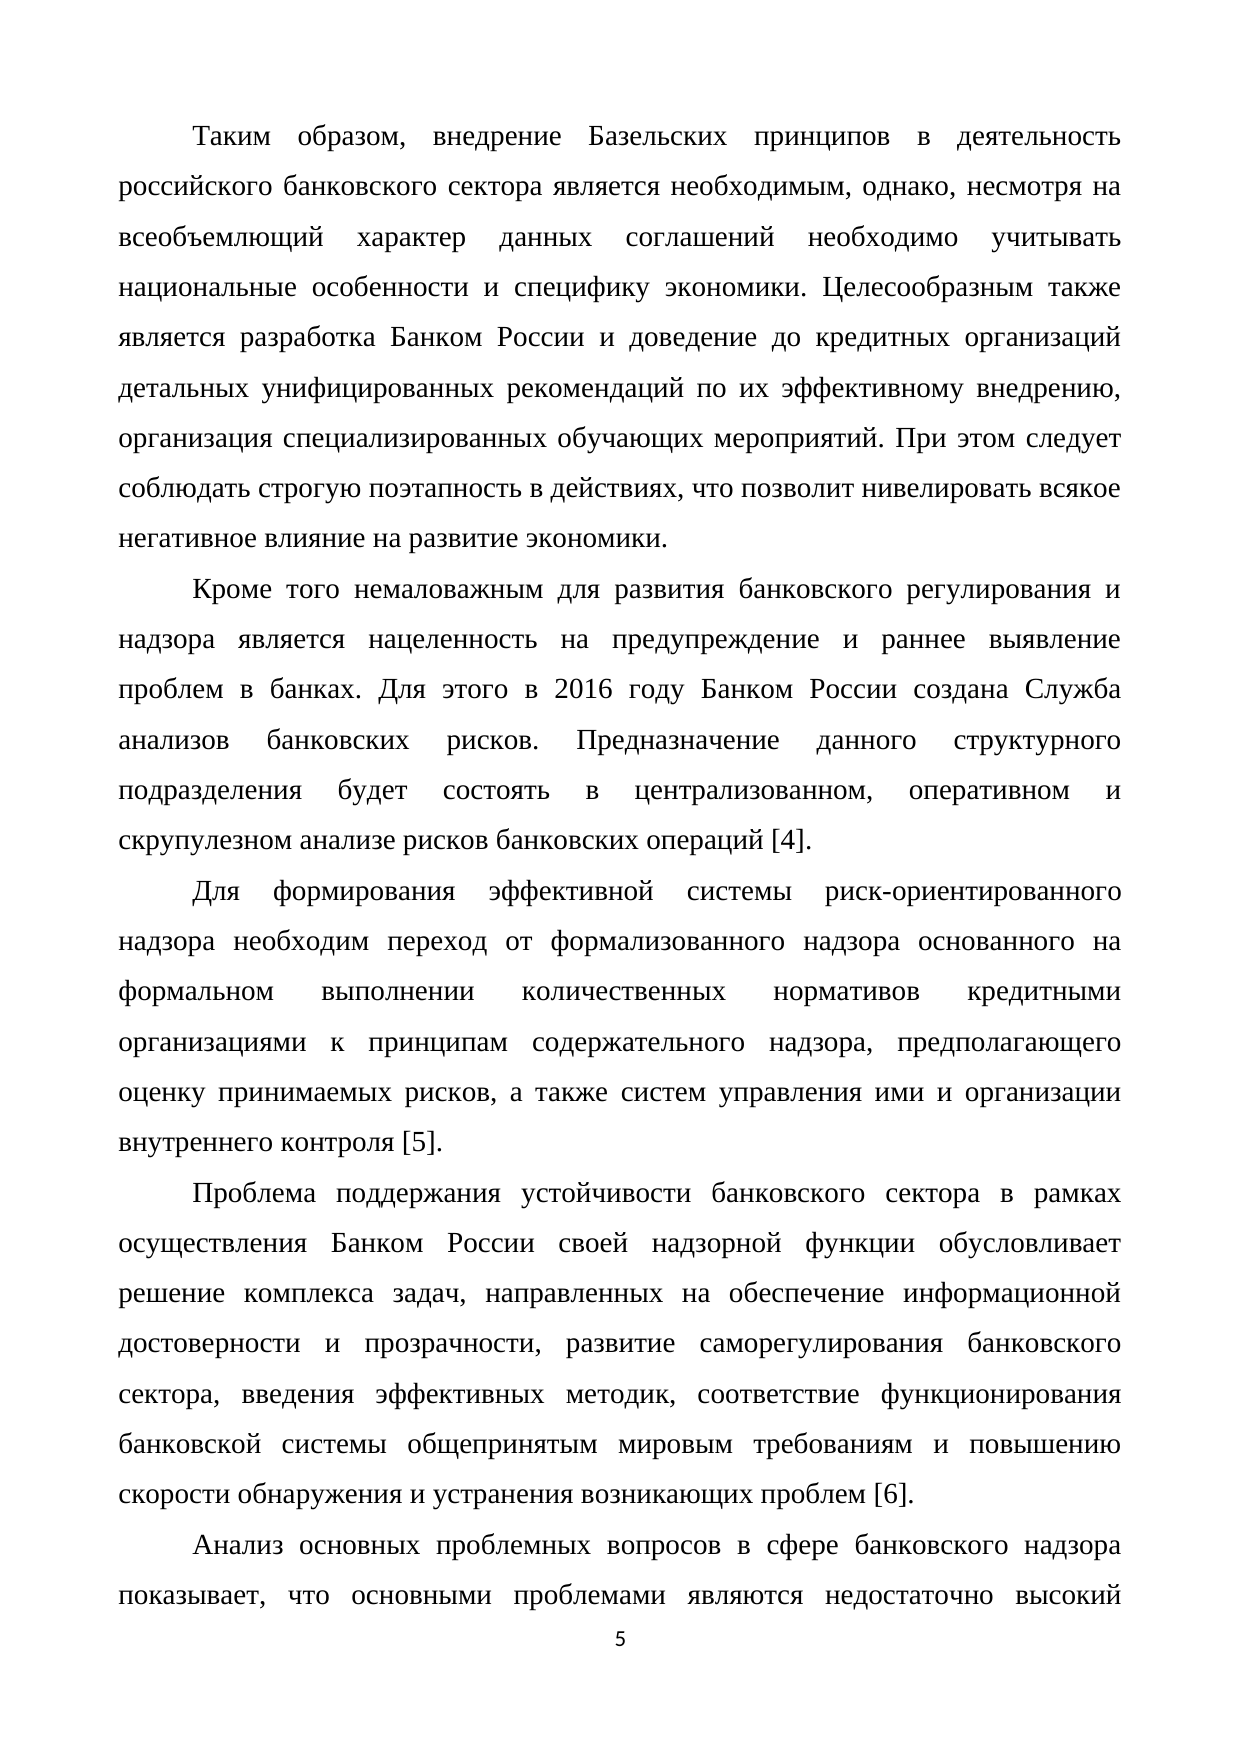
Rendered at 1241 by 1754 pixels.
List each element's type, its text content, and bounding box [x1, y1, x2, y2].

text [118, 1527, 1122, 1611]
text Проблема поддержания устойчивости банковского сектора в рамках осуществления Банком России своей надзорной функции обусловливает решение комплекса задач, направленных на обеспечение информационной достоверности и прозрачности, развитие саморегулирования банковского сектора, введения эффективных методик, соответствие функционирования банковской системы общепринятым мировым требованиям и повышению скорости обнаружения и устранения возникающих проблем [6]. [118, 1175, 1122, 1510]
text Кроме того немаловажным для развития банковского регулирования и надзора является нацеленность на предупреждение и раннее выявление проблем в банках. Для этого в 2016 году Банком России создана Служба анализов банковских рисков. Предназначение данного структурного подразделения будет состоять в централизованном, оперативном и скрупулезном анализе рисков банковских операций [4]. [118, 571, 1122, 856]
text Для формирования эффективной системы риск-ориентированного надзора необходим переход от формализованного надзора основанного на формальном выполнении количественных нормативов кредитными организациями к принципам содержательного надзора, предполагающего оценку принимаемых рисков, а также систем управления ими и организации внутреннего контроля [5]. [118, 873, 1122, 1158]
text Таким образом, внедрение Базельских принципов в деятельность российского банковского сектора является необходимым, однако, несмотря на всеобъемлющий характер данных соглашений необходимо учитывать национальные особенности и специфику экономики. Целесообразным также является разработка Банком России и доведение до кредитных организаций детальных унифицированных рекомендаций по их эффективному внедрению, организация специализированных обучающих мероприятий. При этом следует соблюдать строгую поэтапность в действиях, что позволит нивелировать всякое негативное влияние на развитие экономики. [118, 118, 1122, 554]
